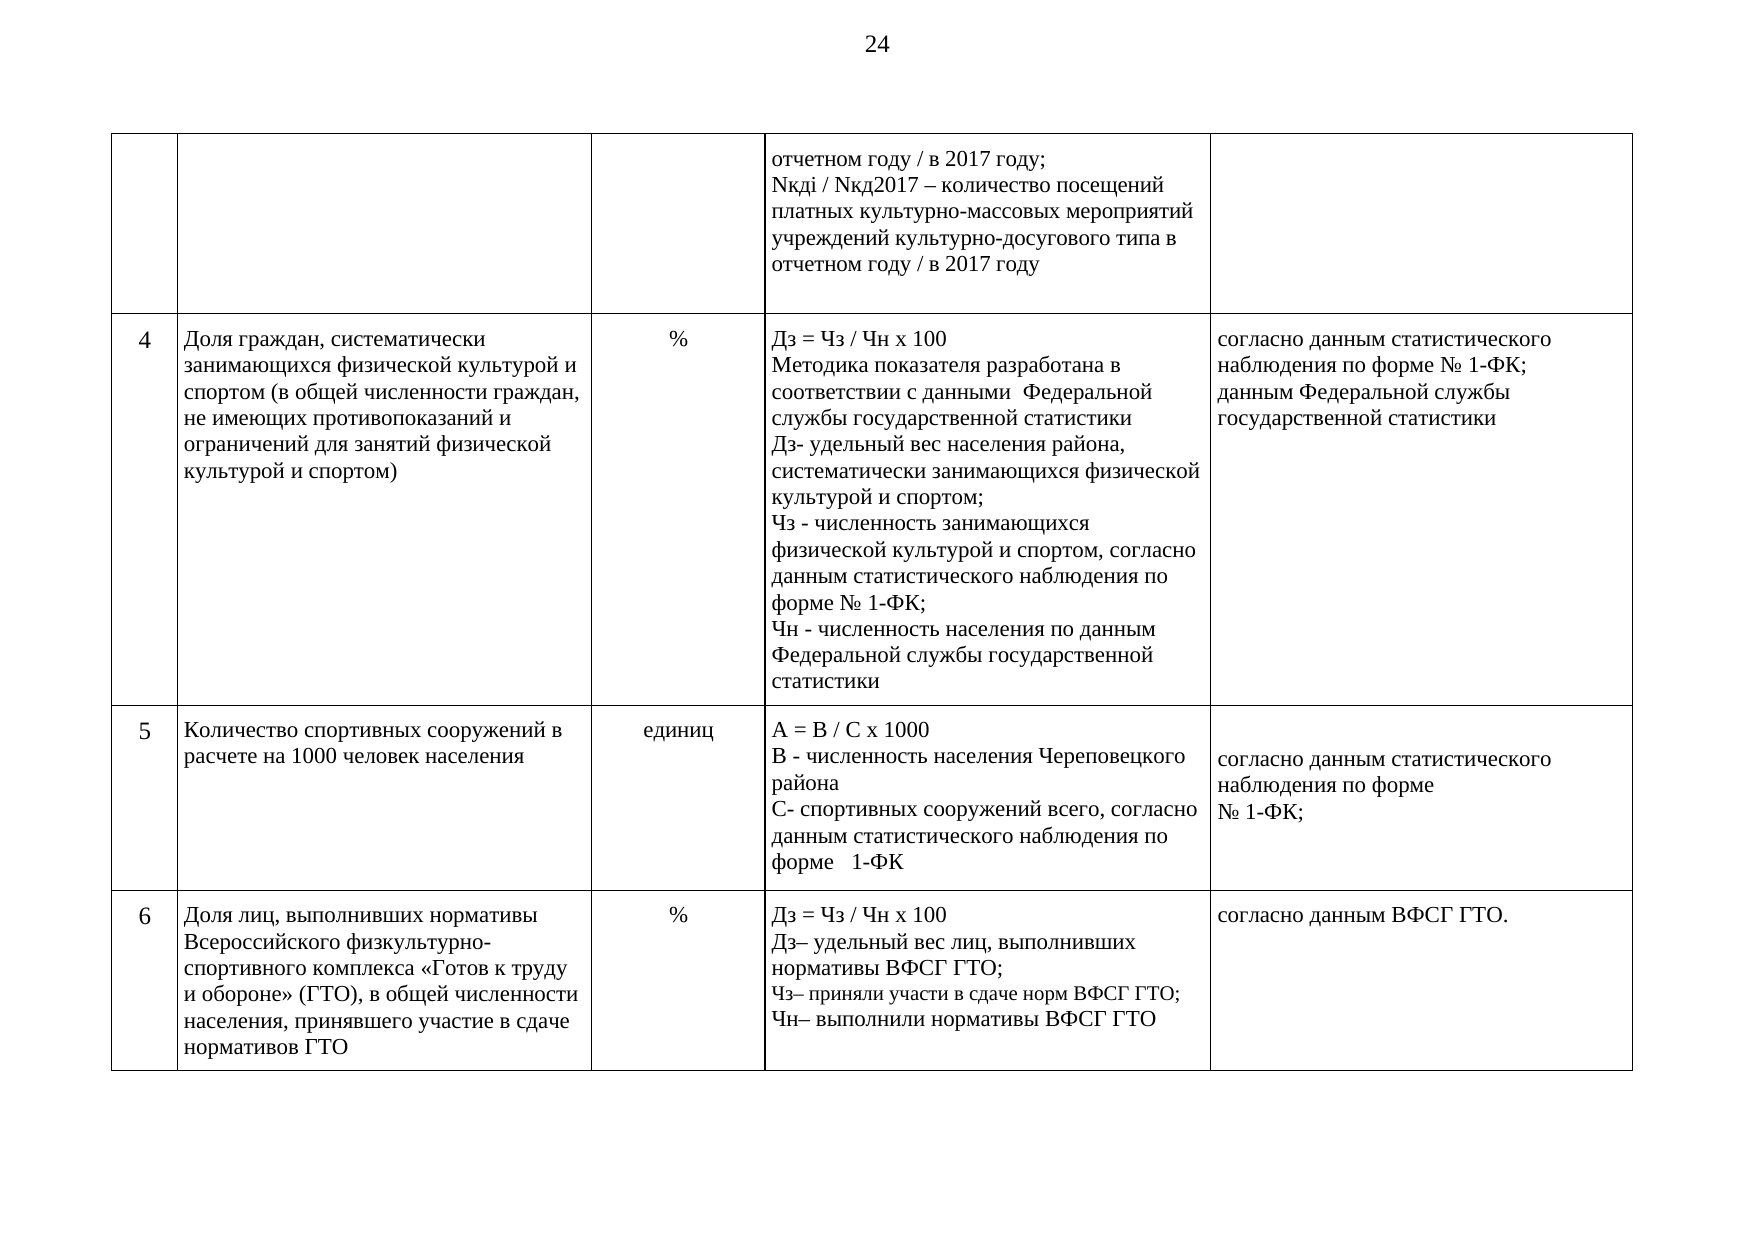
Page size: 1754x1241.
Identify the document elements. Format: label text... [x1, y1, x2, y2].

table_cell единиц [592, 706, 764, 890]
table_cell согласно данным ВФСГ ГТО. [1211, 891, 1632, 1070]
table_cell 3 [112, 134, 177, 313]
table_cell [1211, 134, 1632, 313]
table_cell согласно данным статистического наблюдения по форме № 1-ФК; [1211, 706, 1632, 890]
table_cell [178, 134, 591, 313]
table_cell % [592, 134, 764, 313]
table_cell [766, 134, 1210, 313]
table_cell Количество спортивных сооружений в расчете на 1000 человек населения [178, 706, 591, 890]
table_cell Доля лиц, выполнивших нормативы Всероссийского физкультурно-спортивного комплекса «Готов к труду и обороне» (ГТО), в общей численности населения, принявшего участие в сдаче нормативов ГТО [178, 891, 591, 1070]
table_cell % [592, 314, 764, 704]
table_cell 5 [112, 706, 177, 890]
table_cell Дз = Чз / Чн х 100 Методика показателя разработана в соответствии с данными Федеральной службы государственной статистики Дз- удельный вес населения района, систематически занимающихся физической культурой и спортом; Чз - численность занимающихся физической культурой и спортом, согласно данным статистического наблюдения по форме № 1-ФК; Чн - численность населения по данным Федеральной службы государственной статистики [766, 314, 1210, 704]
table_cell Дз = Чз / Чн х 100 Дз– удельный вес лиц, выполнивших нормативы ВФСГ ГТО; Чз– приняли участи в сдаче норм ВФСГ ГТО; Чн– выполнили нормативы ВФСГ ГТО [766, 891, 1210, 1070]
table_cell 4 [112, 314, 177, 704]
table_cell согласно данным статистического наблюдения по форме № 1-ФК; данным Федеральной службы государственной статистики [1211, 314, 1632, 704]
table_cell % [592, 891, 764, 1070]
table_cell 6 [112, 891, 177, 1070]
table_cell А = В / С х 1000 В - численность населения Череповецкого района С- спортивных сооружений всего, согласно данным статистического наблюдения по форме 1-ФК [766, 706, 1210, 890]
table_cell Доля граждан, систематически занимающихся физической культурой и спортом (в общей численности граждан, не имеющих противопоказаний и ограничений для занятий физической культурой и спортом) [178, 314, 591, 704]
